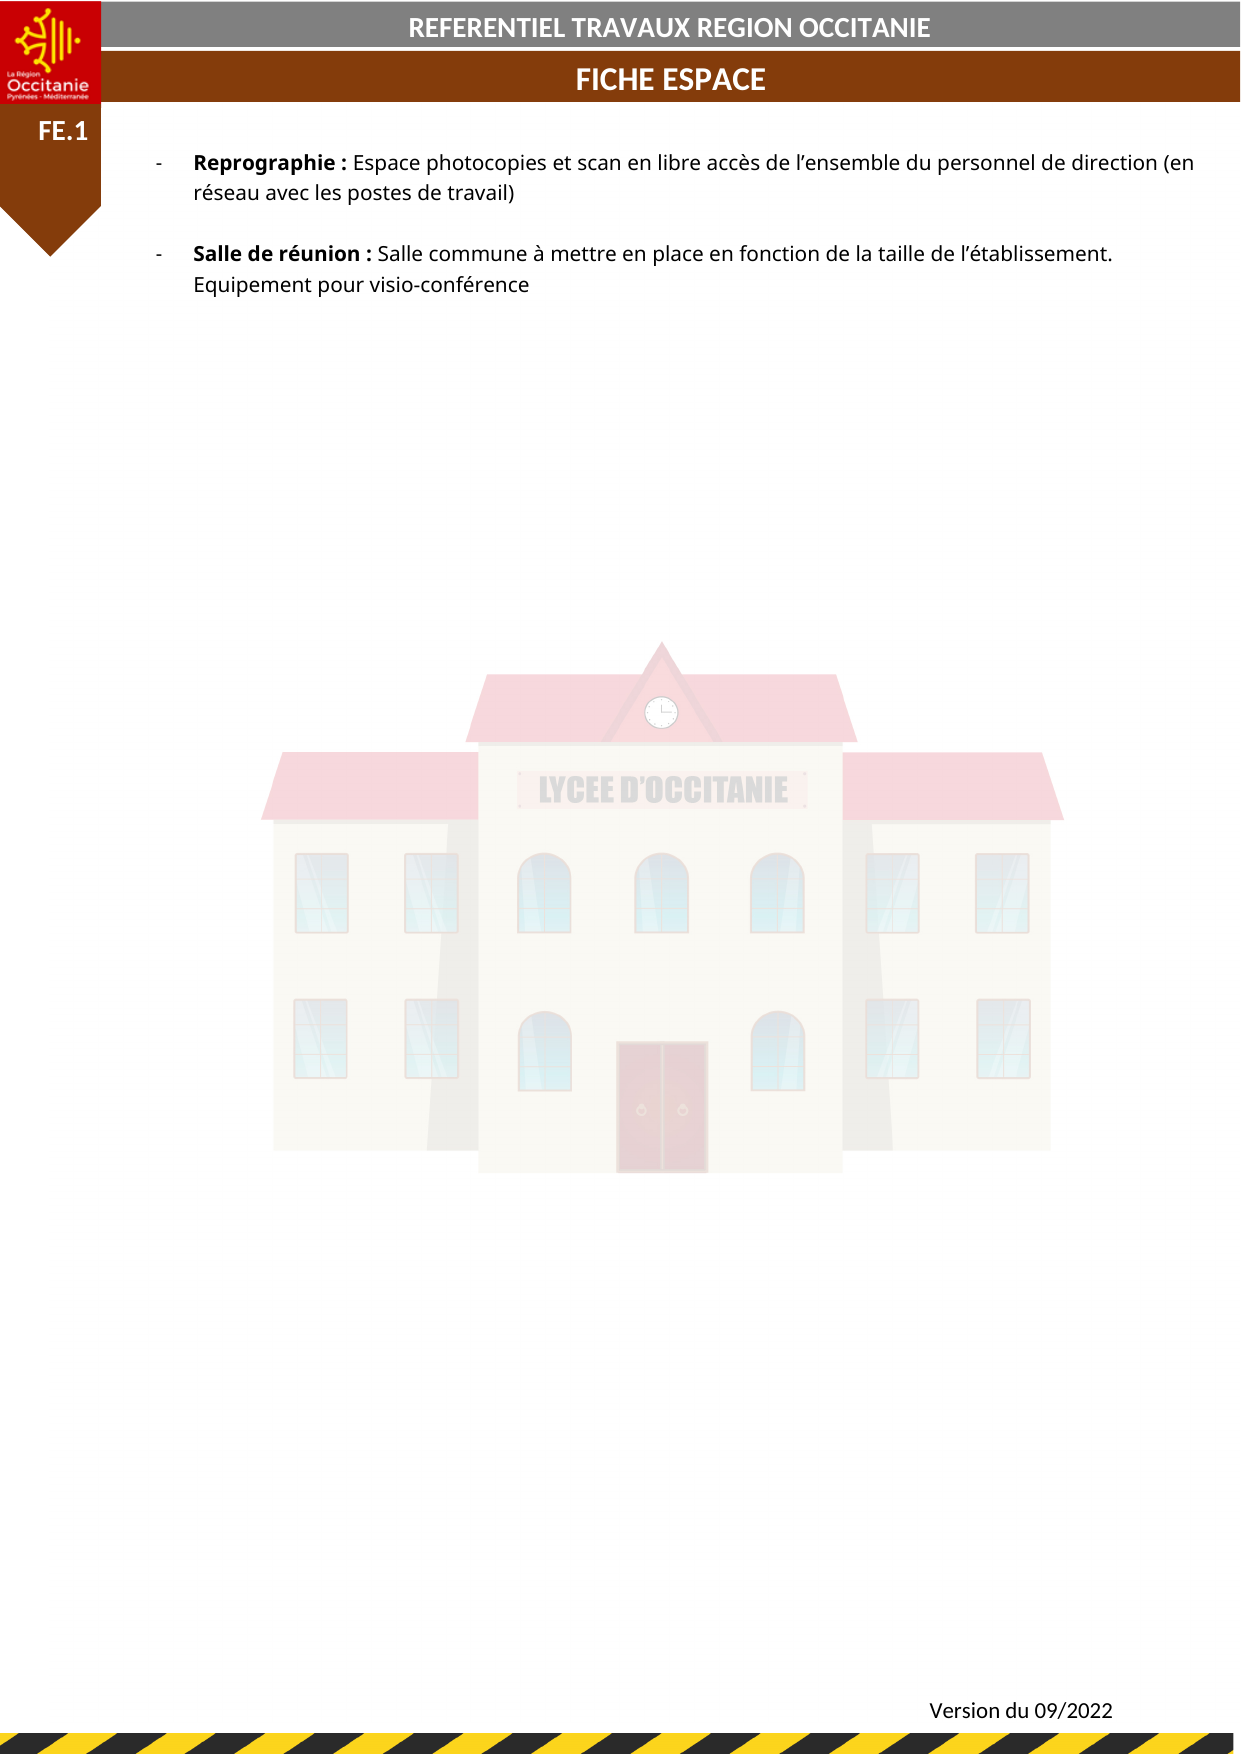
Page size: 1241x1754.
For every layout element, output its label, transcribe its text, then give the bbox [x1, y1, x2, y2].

picture [0, 1733, 1234, 1754]
list Equipement pour visio-conférence [193, 270, 1196, 298]
list Salle de réunion : Salle commune à mettre en place en fonction de la taille de l’établissement. [156, 239, 1196, 268]
list Reprographie : Espace photocopies et scan en libre accès de l’ensemble du personnel de direction (en réseau avec les postes de travail) [156, 148, 1196, 207]
picture [0, 0, 1241, 1723]
